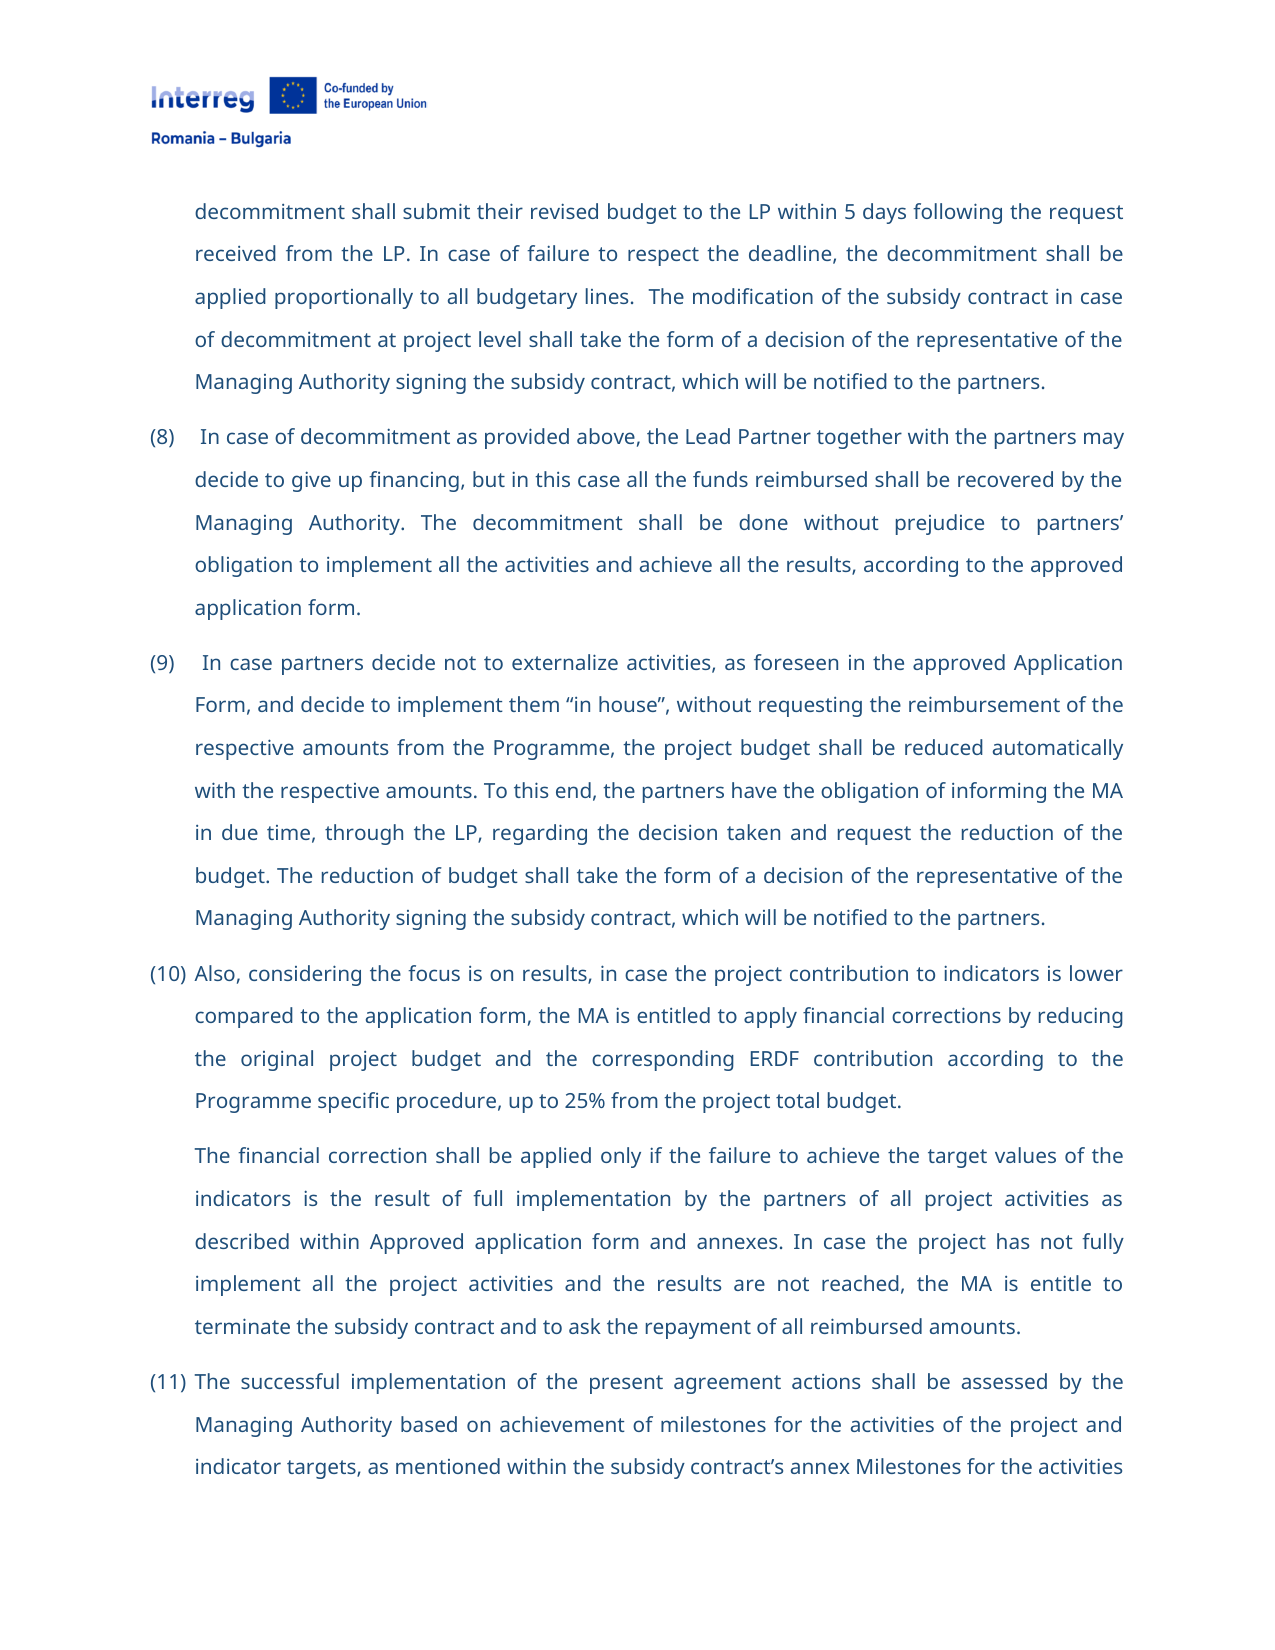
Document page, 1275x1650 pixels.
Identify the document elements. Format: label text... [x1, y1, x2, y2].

list In case partners decide not to externalize activities, as foreseen in the approved Application Form, and decide to implement them “in house”, without requesting the reimbursement of the respective amounts from the Programme, the project budget shall be reduced automatically with the respective amounts. To this end, the partners have the obligation of informing the MA in due time, through the LP, regarding the decision taken and request the reduction of the budget. The reduction of budget shall take the form of a decision of the representative of the Managing Authority signing the subsidy contract, which will be notified to the partners. [150, 648, 1125, 932]
text The financial correction shall be applied only if the failure to achieve the target values of the indicators is the result of full implementation by the partners of all project activities as described within Approved application form and annexes. In case the project has not fully implement all the project activities and the results are not reached, the MA is entitle to terminate the subsidy contract and to ask the repayment of all reimbursed amounts. [194, 1142, 1125, 1340]
list In case of decommitment as provided above, the Lead Partner together with the partners may decide to give up financing, but in this case all the funds reimbursed shall be recovered by the Managing Authority. The decommitment shall be done without prejudice to partners’ obligation to implement all the activities and achieve all the results, according to the approved application form. [150, 422, 1125, 621]
picture [150, 75, 428, 154]
list Also, considering the focus is on results, in case the project contribution to indicators is lower compared to the application form, the MA is entitled to apply financial corrections by reducing the original project budget and the corresponding ERDF contribution according to the Programme specific procedure, up to 25% from the project total budget. [150, 959, 1125, 1115]
